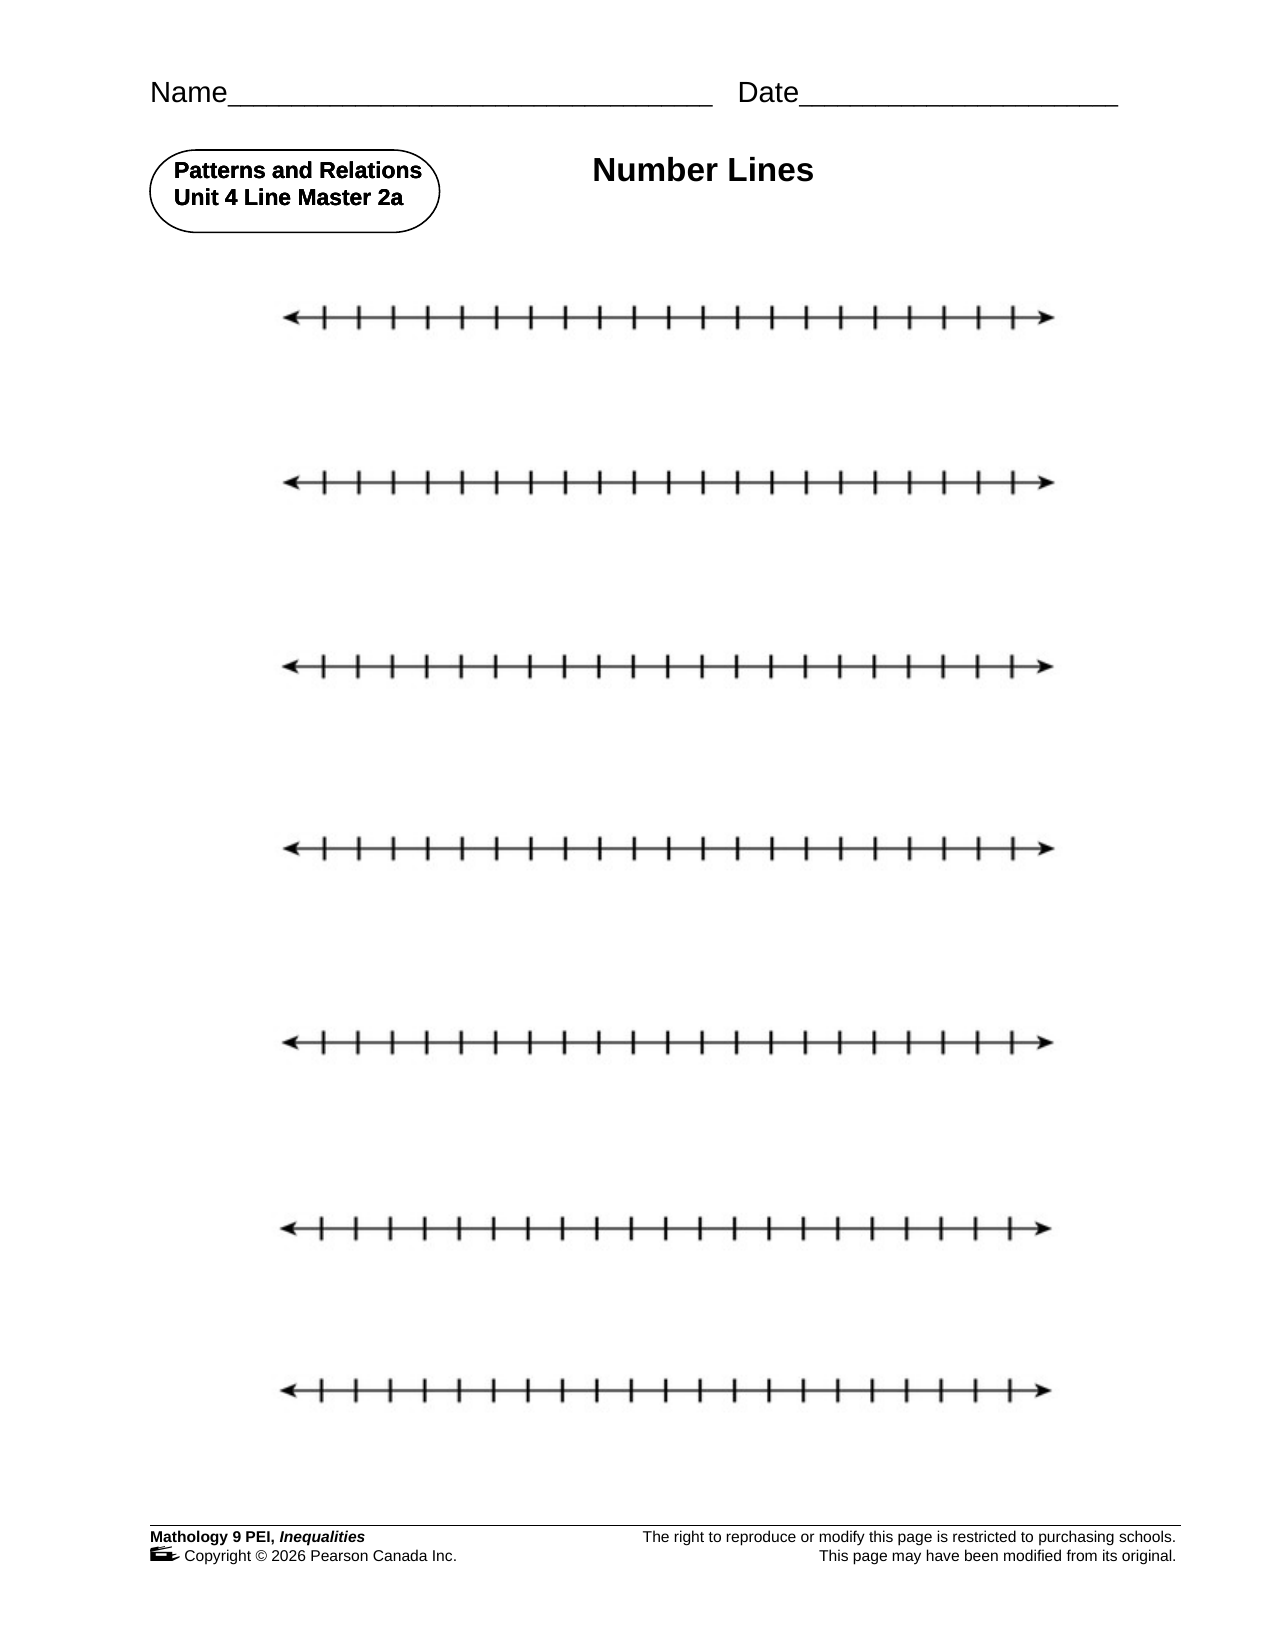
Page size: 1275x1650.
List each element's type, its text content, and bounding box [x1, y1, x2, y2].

picture [262, 996, 1074, 1109]
picture [260, 1344, 1072, 1457]
picture [150, 1546, 180, 1561]
picture [263, 802, 1075, 915]
picture [262, 619, 1073, 732]
picture [263, 271, 1075, 384]
picture [263, 436, 1075, 549]
text Number Lines [407, 150, 1181, 188]
picture [260, 1182, 1072, 1295]
